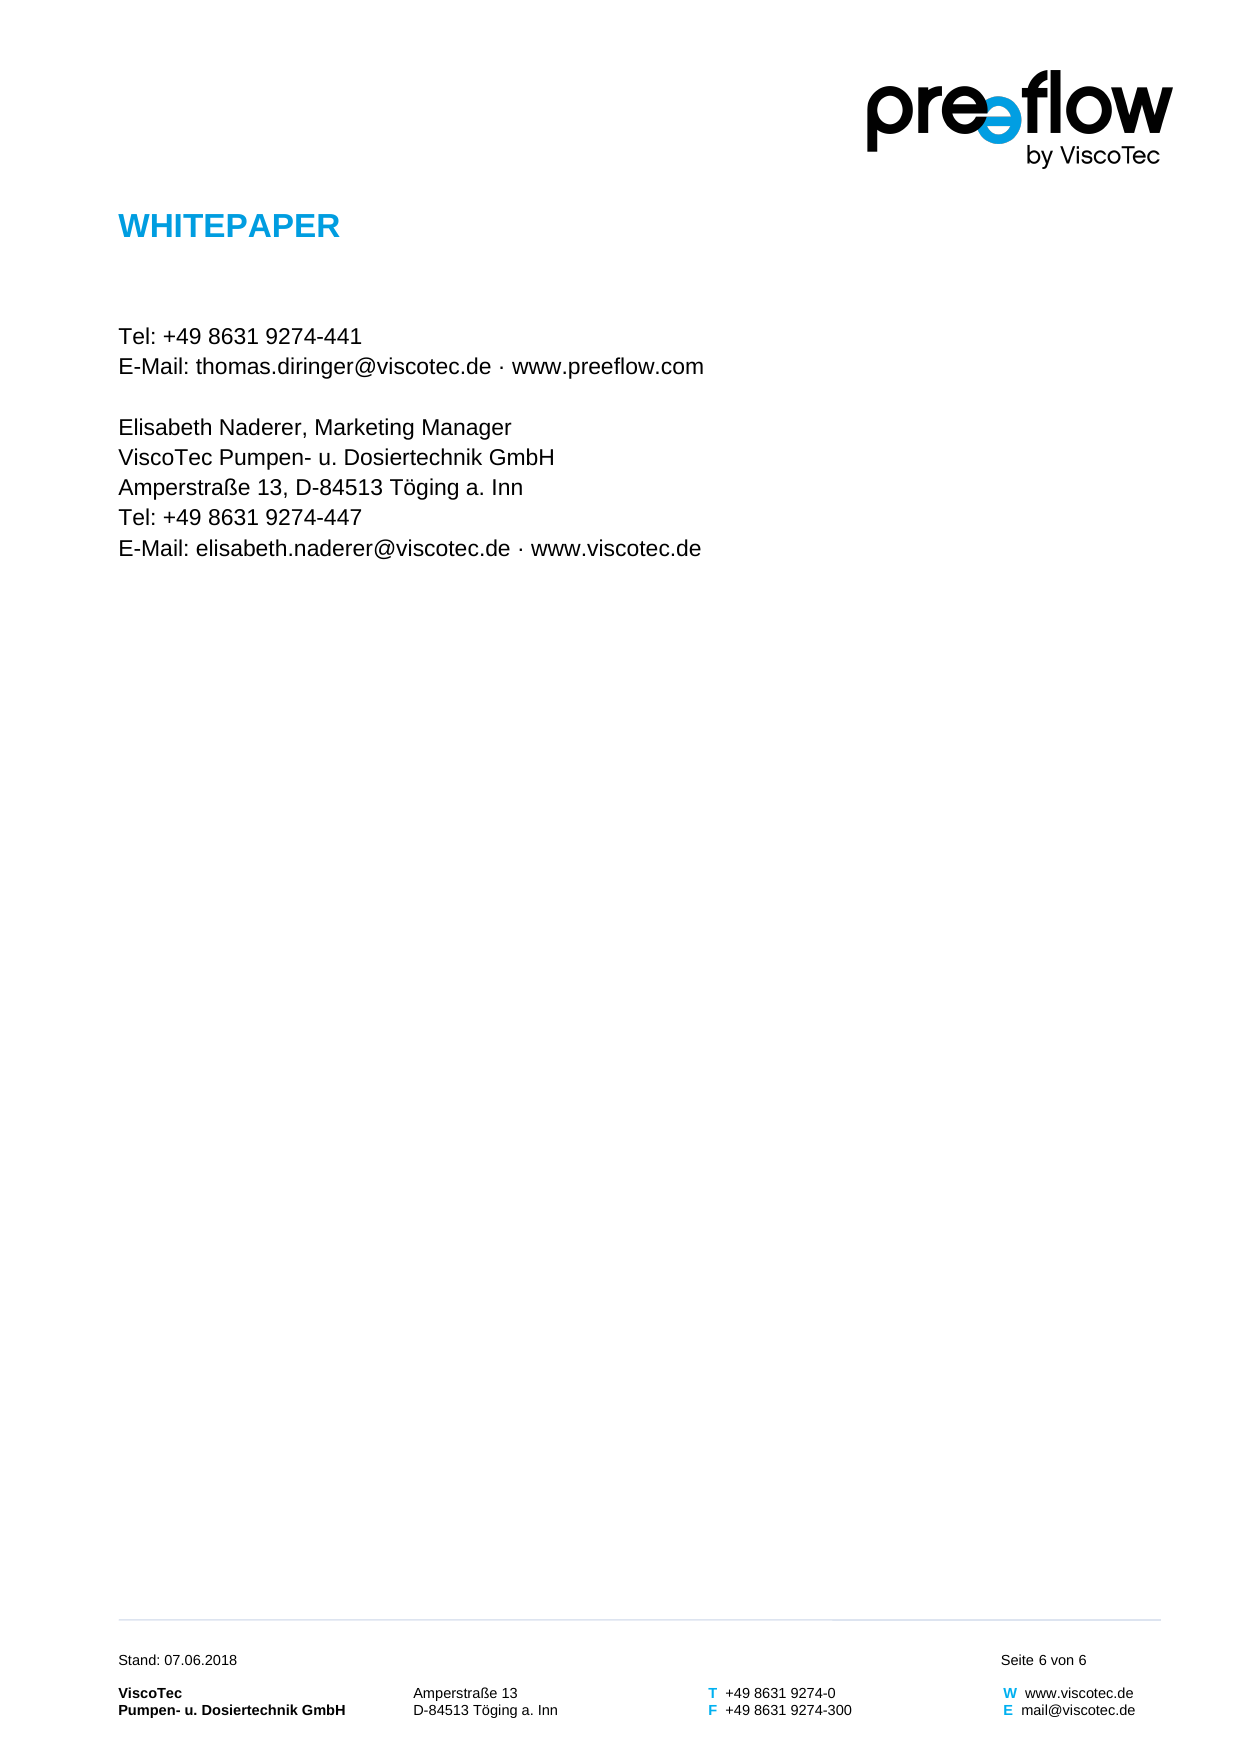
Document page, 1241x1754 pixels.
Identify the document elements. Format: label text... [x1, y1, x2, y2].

text Amperstraße 13, D-84513 Töging a. Inn [118, 474, 1167, 501]
text E-Mail: elisabeth.naderer@viscotec.de · www.viscotec.de [118, 534, 1167, 561]
picture [867, 70, 1173, 169]
text ViscoTec Pumpen- u. Dosiertechnik GmbH [118, 444, 1167, 470]
text Tel: +49 8631 9274-441 [118, 323, 1167, 349]
text Tel: +49 8631 9274-447 [118, 504, 1167, 531]
text Elisabeth Naderer, Marketing Manager [118, 414, 1167, 440]
text E-Mail: thomas.diringer@viscotec.de · www.preeflow.com [118, 353, 1167, 380]
